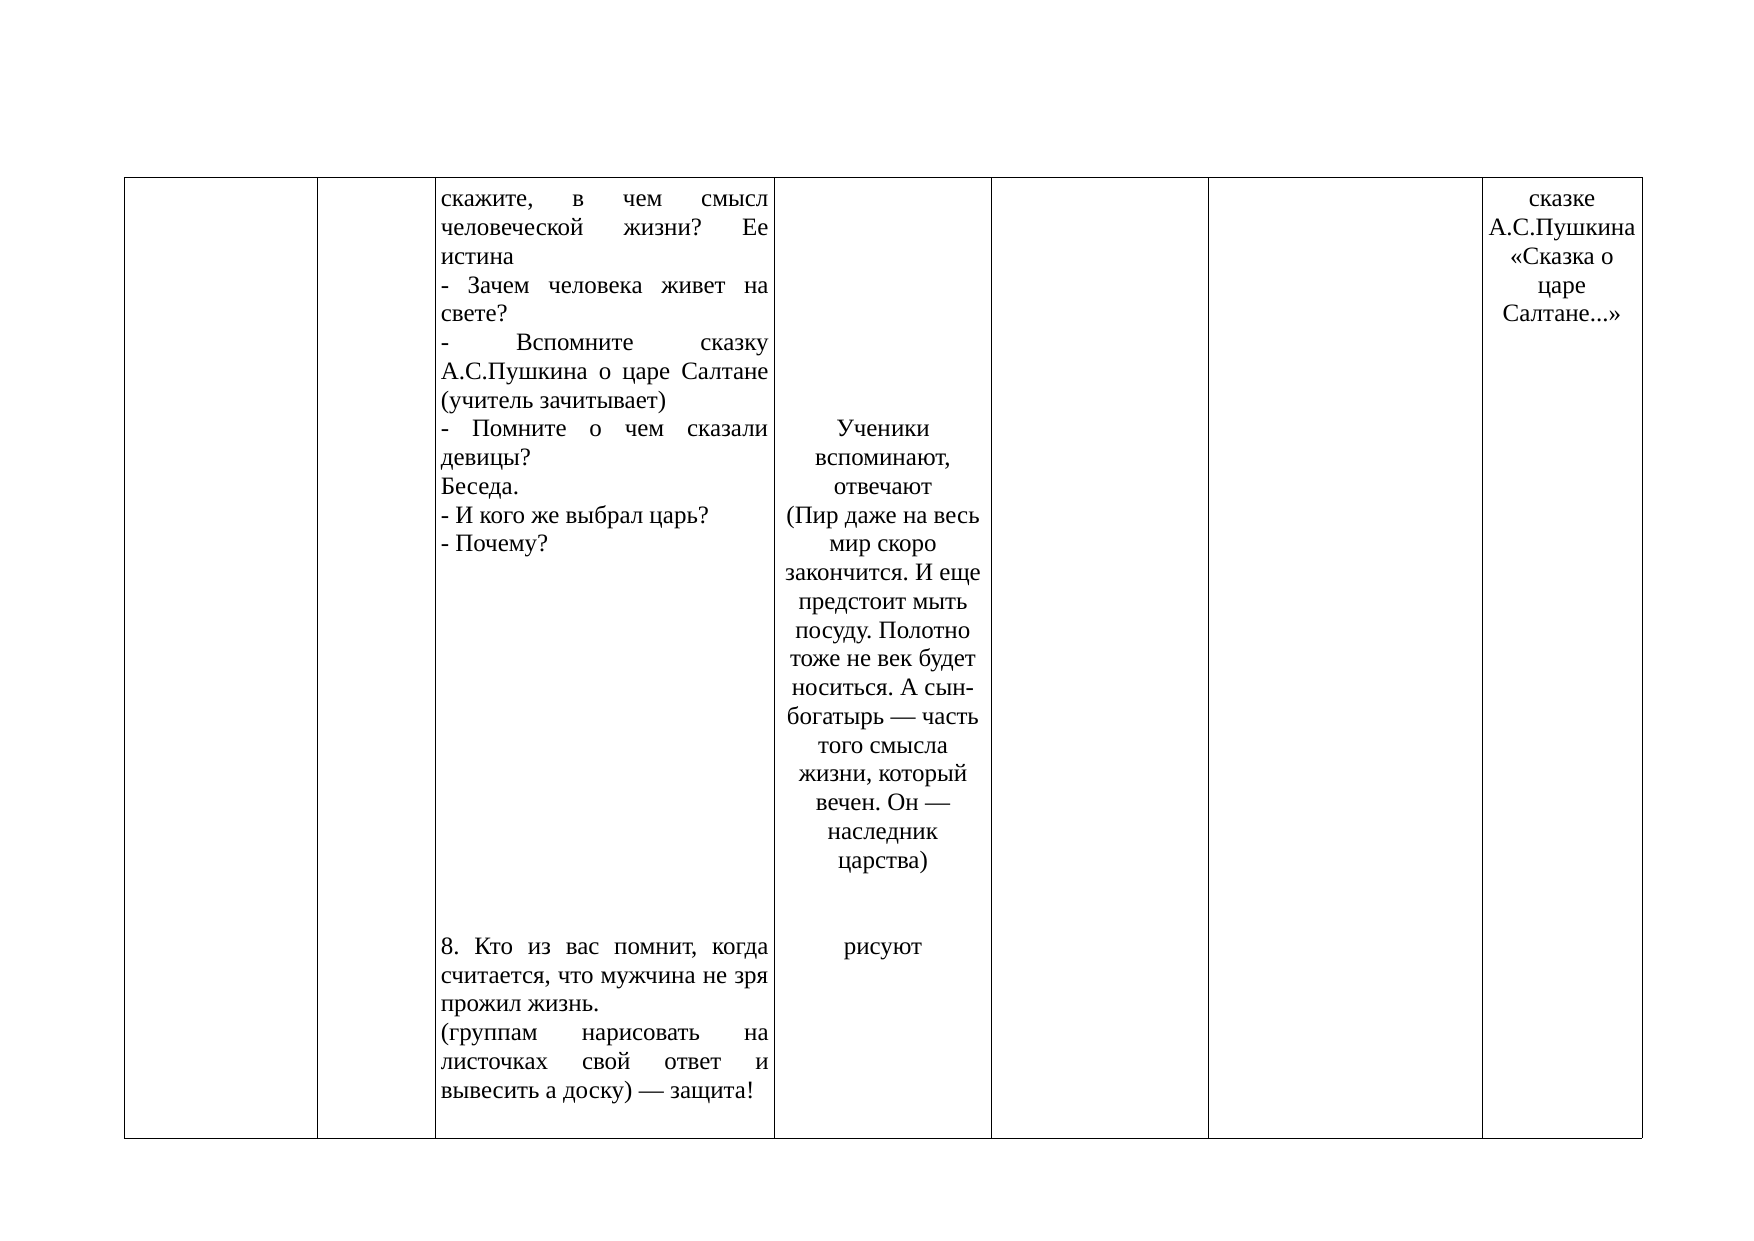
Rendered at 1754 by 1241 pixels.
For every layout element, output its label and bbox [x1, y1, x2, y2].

table_cell [1209, 178, 1482, 1138]
table_cell [775, 178, 991, 1138]
table_cell [992, 178, 1208, 1138]
table_cell [1483, 178, 1642, 1138]
table_cell [125, 178, 317, 1138]
table_cell [318, 178, 435, 1138]
table_cell [436, 178, 774, 1138]
